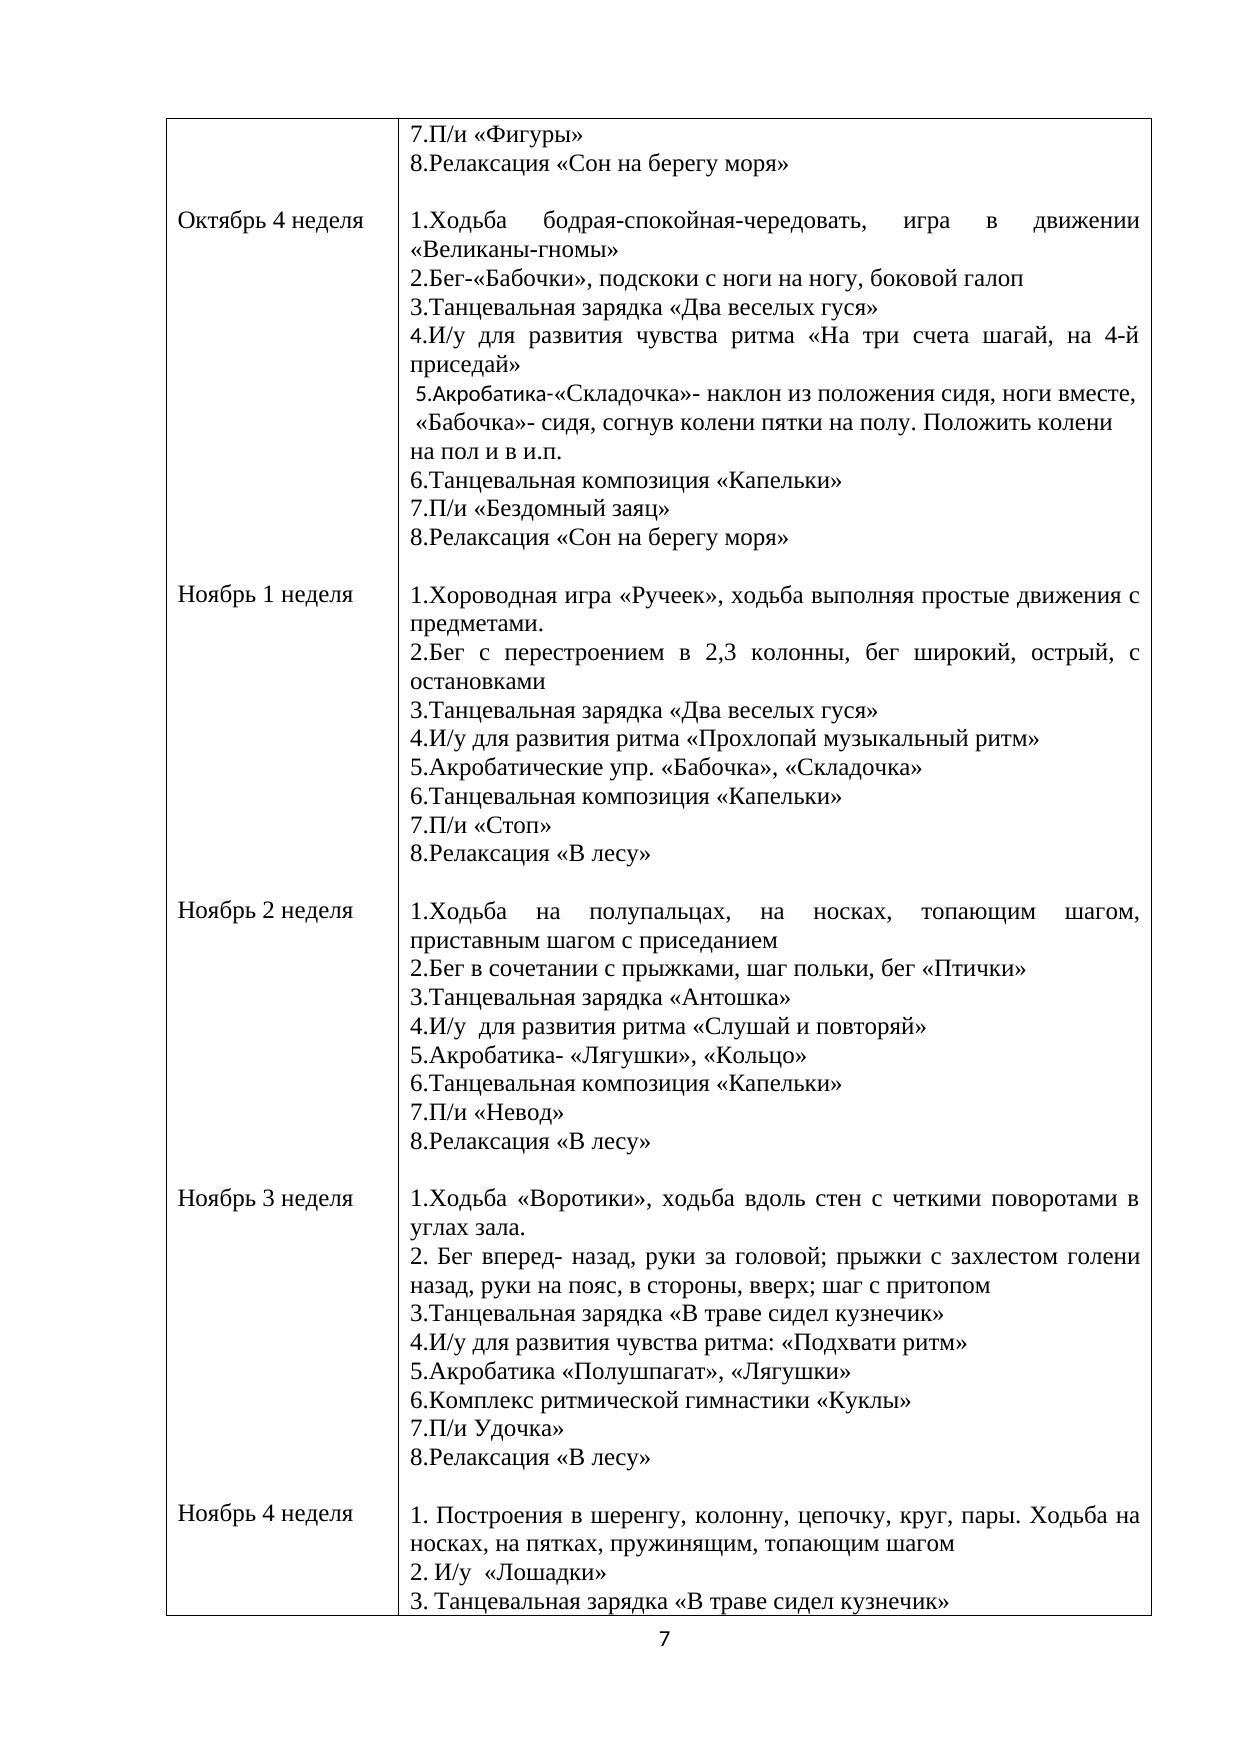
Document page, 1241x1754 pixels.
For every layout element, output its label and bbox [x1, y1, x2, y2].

table_cell [399, 119, 1151, 1615]
table_cell [167, 119, 398, 1615]
